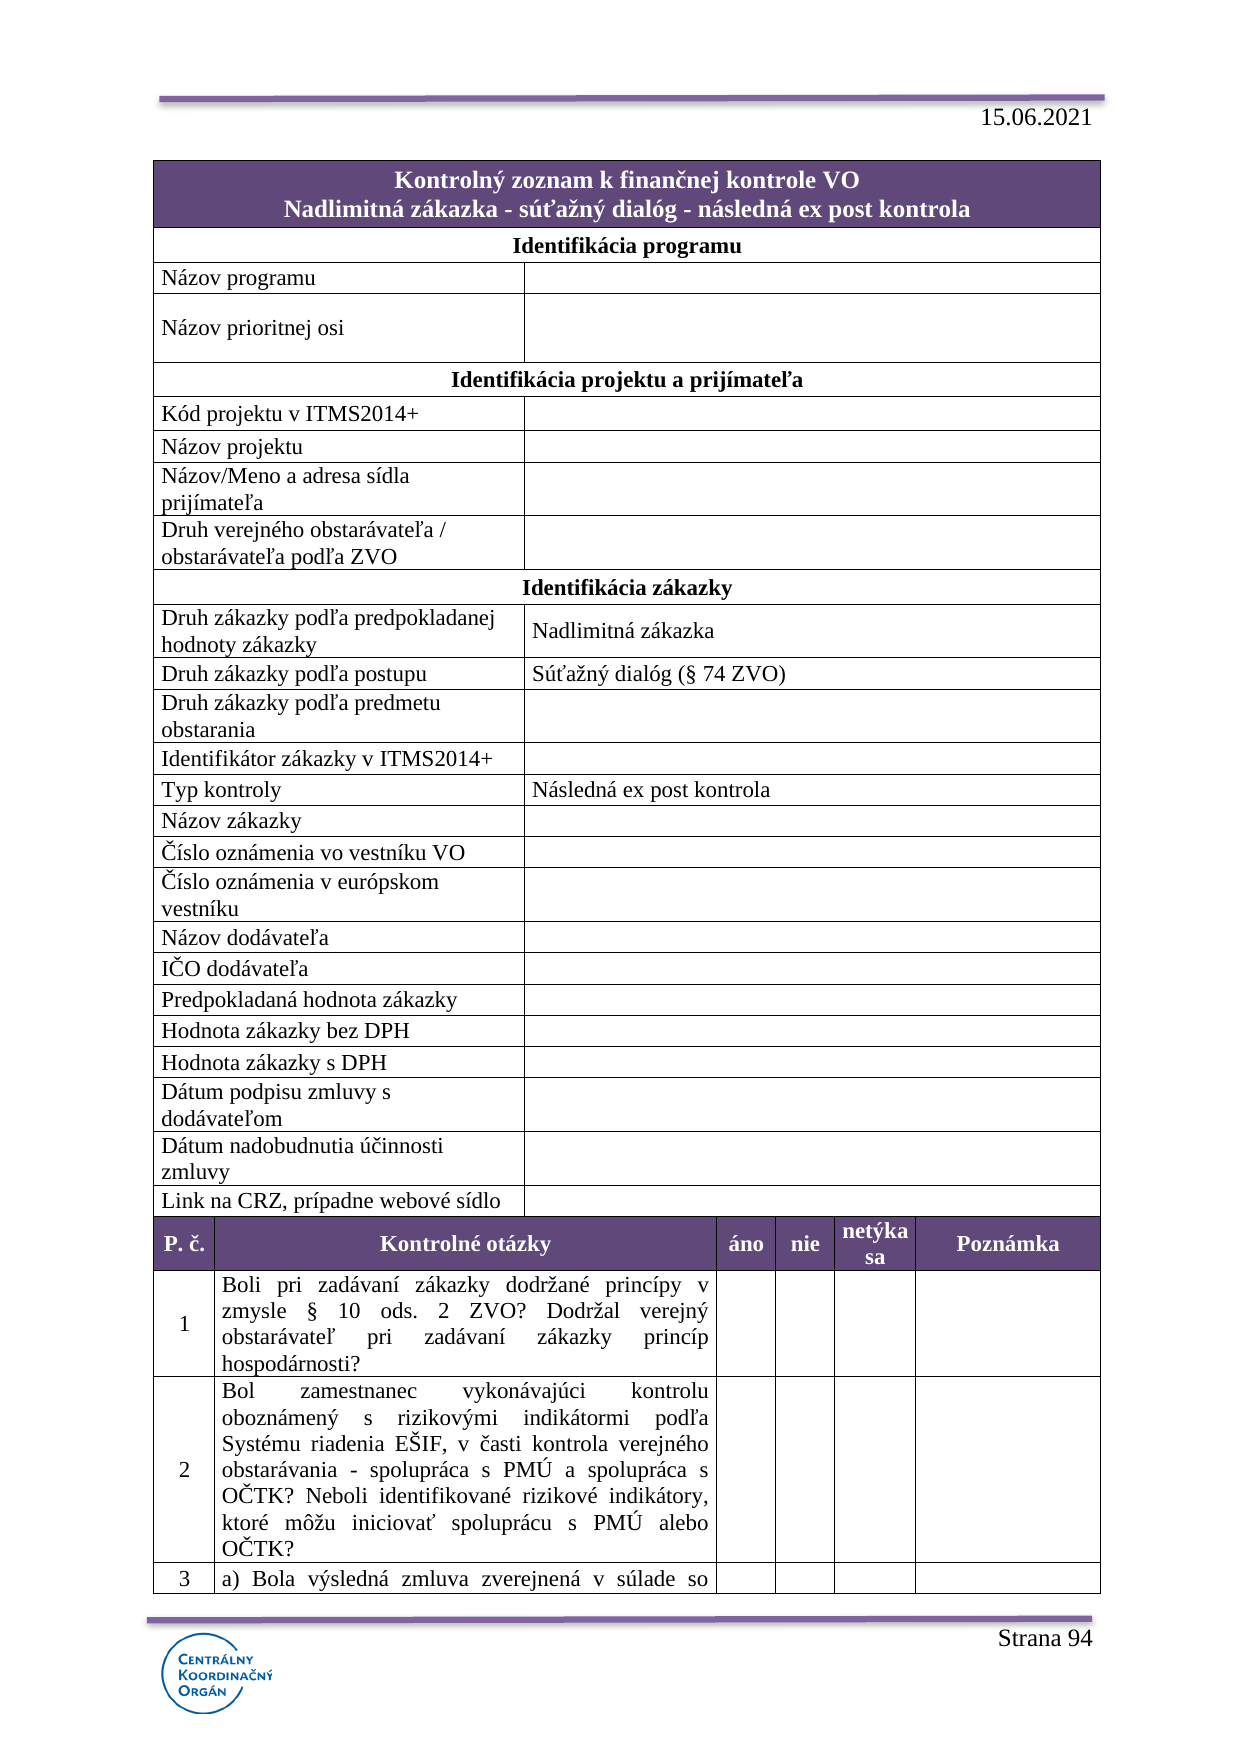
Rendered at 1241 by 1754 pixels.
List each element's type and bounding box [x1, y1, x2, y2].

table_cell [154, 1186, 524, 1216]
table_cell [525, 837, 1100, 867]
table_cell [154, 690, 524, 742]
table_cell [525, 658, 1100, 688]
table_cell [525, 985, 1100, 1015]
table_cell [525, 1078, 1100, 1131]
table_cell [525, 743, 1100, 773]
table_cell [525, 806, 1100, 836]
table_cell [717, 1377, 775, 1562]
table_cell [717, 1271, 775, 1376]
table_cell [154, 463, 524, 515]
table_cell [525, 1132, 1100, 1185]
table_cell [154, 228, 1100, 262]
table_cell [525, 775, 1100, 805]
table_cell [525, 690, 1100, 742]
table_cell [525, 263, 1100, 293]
picture [159, 1631, 272, 1713]
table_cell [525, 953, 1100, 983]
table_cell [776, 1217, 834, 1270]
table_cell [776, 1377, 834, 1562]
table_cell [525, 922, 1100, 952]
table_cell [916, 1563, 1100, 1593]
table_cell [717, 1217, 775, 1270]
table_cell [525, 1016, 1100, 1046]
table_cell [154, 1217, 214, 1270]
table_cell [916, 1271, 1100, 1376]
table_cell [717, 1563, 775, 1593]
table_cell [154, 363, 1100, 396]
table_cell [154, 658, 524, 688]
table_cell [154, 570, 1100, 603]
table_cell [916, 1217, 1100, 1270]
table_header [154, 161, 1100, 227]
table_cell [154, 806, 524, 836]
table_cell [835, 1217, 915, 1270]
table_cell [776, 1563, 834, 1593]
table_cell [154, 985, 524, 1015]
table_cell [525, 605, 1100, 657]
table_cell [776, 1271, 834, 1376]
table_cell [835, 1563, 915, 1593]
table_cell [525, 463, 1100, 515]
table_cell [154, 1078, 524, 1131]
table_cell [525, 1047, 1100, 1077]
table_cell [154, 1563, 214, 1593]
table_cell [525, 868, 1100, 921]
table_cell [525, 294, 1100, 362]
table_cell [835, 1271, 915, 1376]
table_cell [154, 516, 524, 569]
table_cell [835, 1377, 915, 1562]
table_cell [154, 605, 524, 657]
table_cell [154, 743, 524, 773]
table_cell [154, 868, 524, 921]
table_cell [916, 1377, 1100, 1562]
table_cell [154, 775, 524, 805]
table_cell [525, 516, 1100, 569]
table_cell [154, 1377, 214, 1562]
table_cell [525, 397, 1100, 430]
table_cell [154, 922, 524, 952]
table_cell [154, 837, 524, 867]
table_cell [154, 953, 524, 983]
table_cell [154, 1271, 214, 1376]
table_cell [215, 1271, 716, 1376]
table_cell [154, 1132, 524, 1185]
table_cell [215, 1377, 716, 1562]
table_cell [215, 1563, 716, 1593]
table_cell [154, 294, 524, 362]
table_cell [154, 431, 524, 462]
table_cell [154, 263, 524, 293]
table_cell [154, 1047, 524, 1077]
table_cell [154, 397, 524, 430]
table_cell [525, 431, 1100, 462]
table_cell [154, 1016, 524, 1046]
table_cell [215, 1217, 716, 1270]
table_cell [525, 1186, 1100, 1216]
